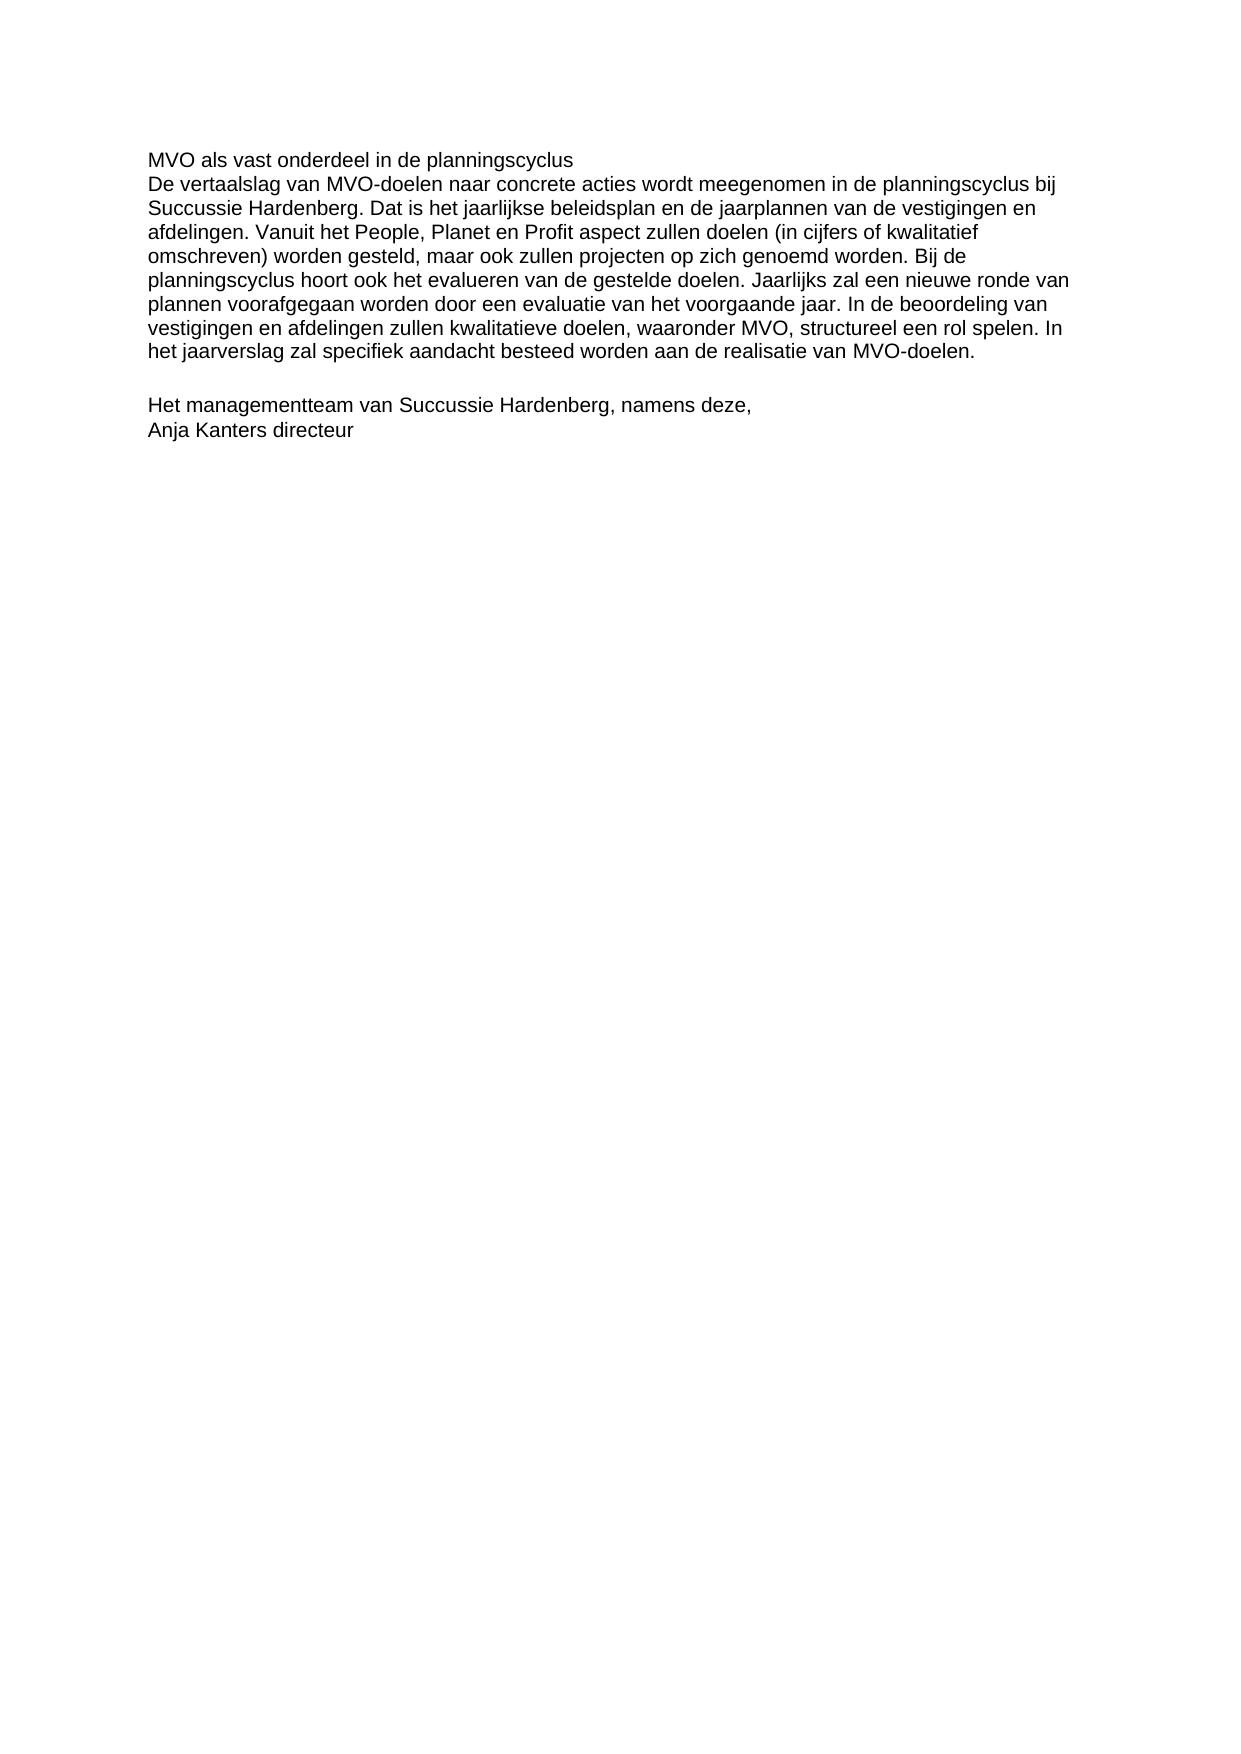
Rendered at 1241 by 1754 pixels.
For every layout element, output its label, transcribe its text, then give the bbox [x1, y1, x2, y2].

text Het managementteam van Succussie Hardenberg, namens deze, [148, 391, 1093, 416]
text MVO als vast onderdeel in de planningscyclus [148, 148, 1093, 172]
text Anja Kanters directeur [148, 416, 1093, 441]
text De vertaalslag van MVO-doelen naar concrete acties wordt meegenomen in de planningscyclus bij Succussie Hardenberg. Dat is het jaarlijkse beleidsplan en de jaarplannen van de vestigingen en afdelingen. Vanuit het People, Planet en Profit aspect zullen doelen (in cijfers of kwalitatief omschreven) worden gesteld, maar ook zullen projecten op zich genoemd worden. Bij de planningscyclus hoort ook het evalueren van de gestelde doelen. Jaarlijks zal een nieuwe ronde van plannen voorafgegaan worden door een evaluatie van het voorgaande jaar. In de beoordeling van vestigingen en afdelingen zullen kwalitatieve doelen, waaronder MVO, structureel een rol spelen. In het jaarverslag zal specifiek aandacht besteed worden aan de realisatie van MVO-doelen. [148, 172, 1093, 363]
